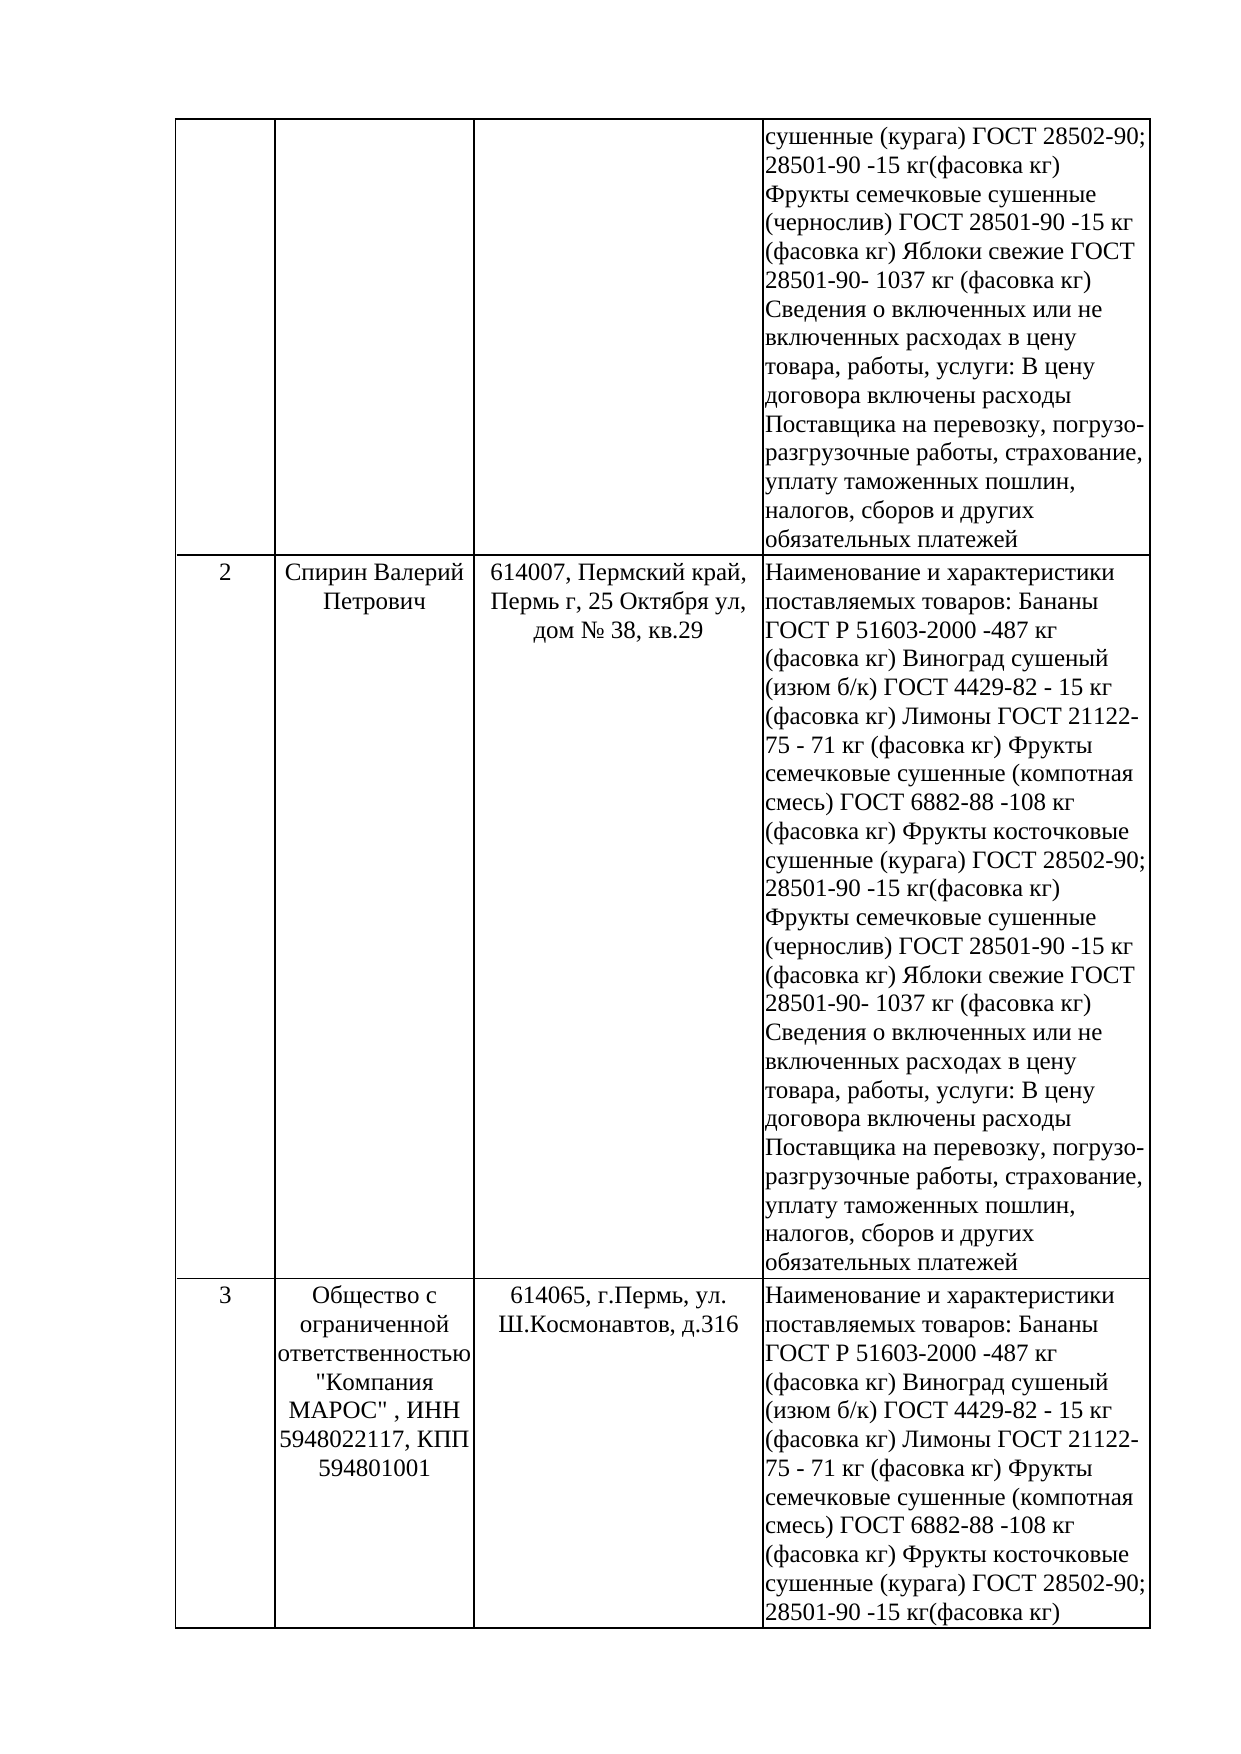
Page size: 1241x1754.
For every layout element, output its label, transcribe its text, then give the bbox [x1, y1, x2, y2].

table_cell 3 [176, 1279, 274, 1627]
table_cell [764, 120, 1149, 554]
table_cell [475, 1279, 762, 1627]
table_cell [276, 120, 473, 554]
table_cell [475, 120, 762, 554]
table_cell Спирин Валерий Петрович [276, 556, 473, 1277]
table_cell 1 [176, 120, 274, 554]
table_cell 614007, Пермский край, Пермь г, 25 Октября ул, дом № 38, кв.29 [475, 556, 762, 1277]
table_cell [764, 1279, 1149, 1627]
table_cell 2 [176, 555, 274, 1277]
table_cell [276, 1279, 473, 1627]
